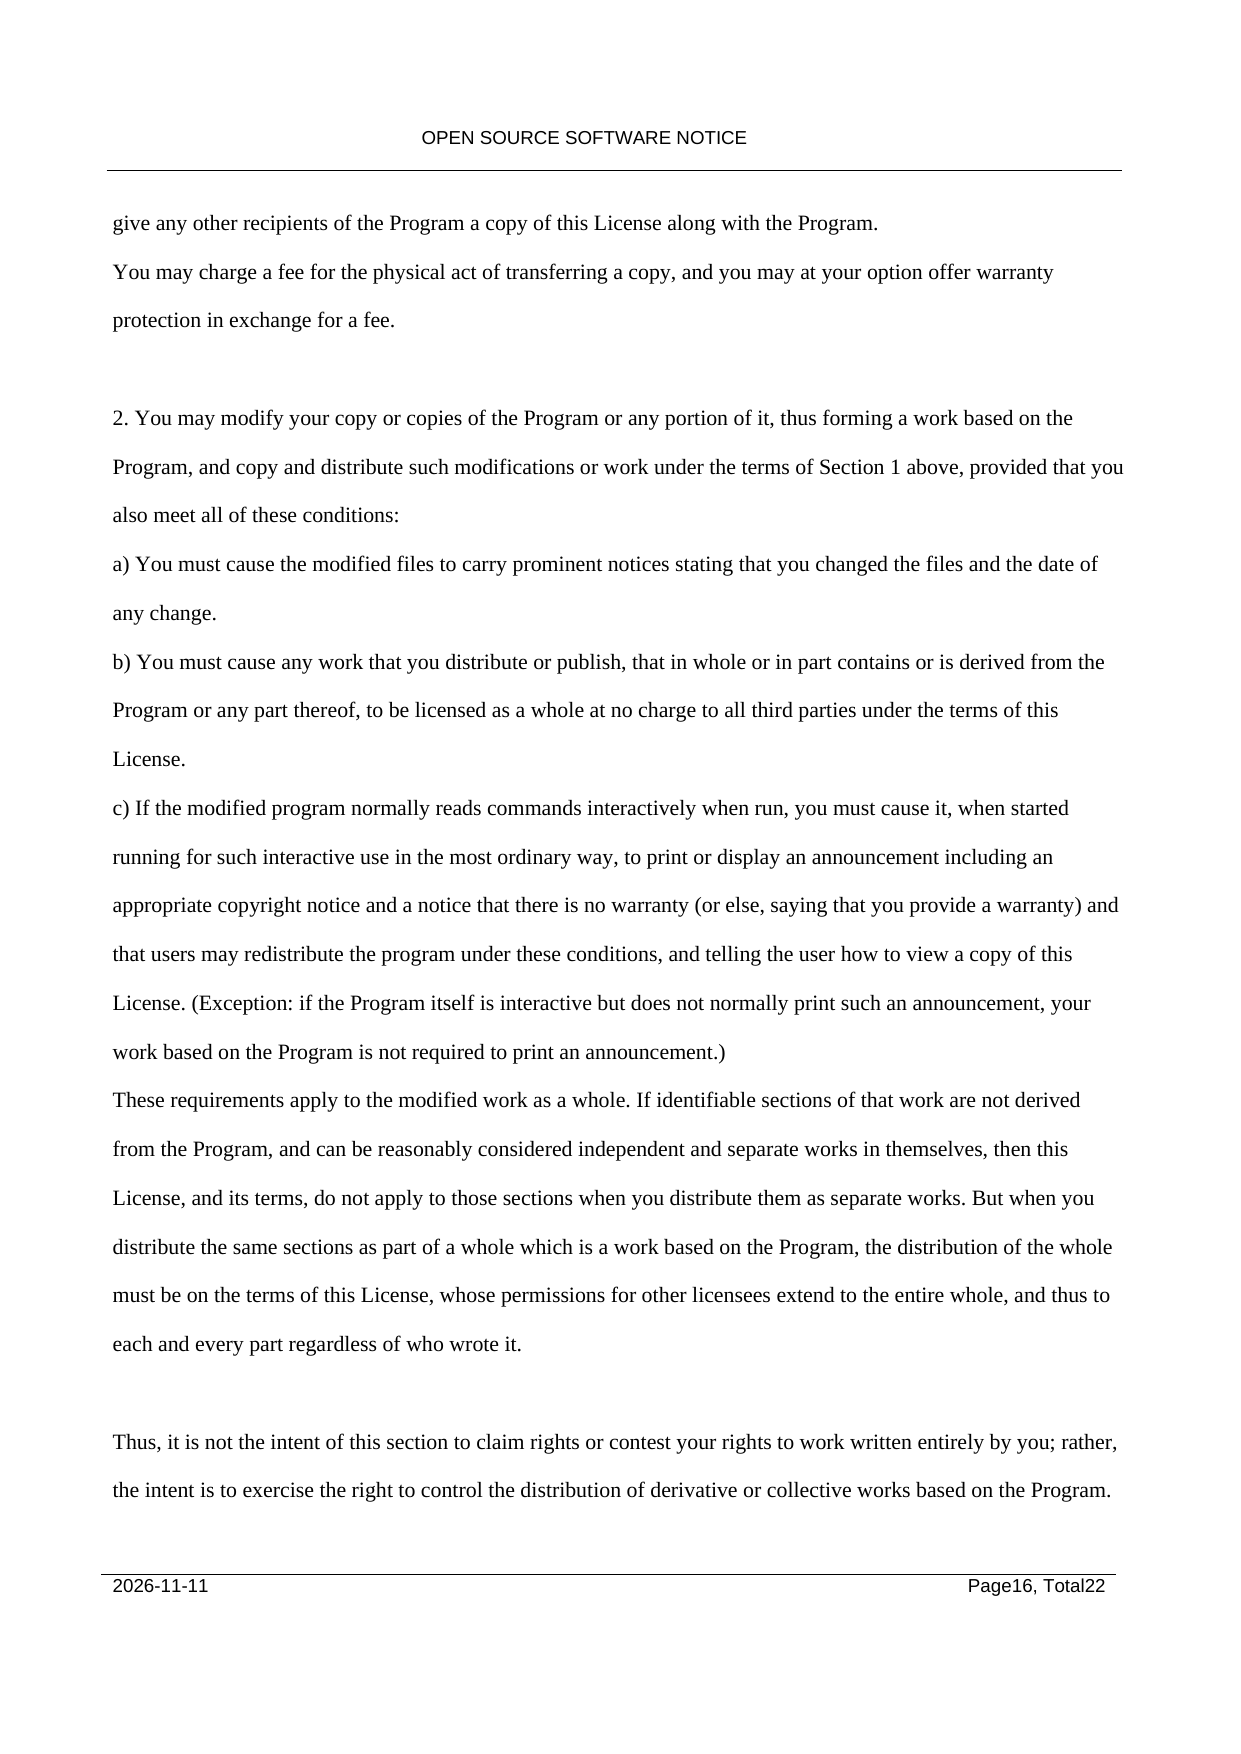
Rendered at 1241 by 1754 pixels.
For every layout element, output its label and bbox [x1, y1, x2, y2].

text [112, 206, 1128, 1506]
